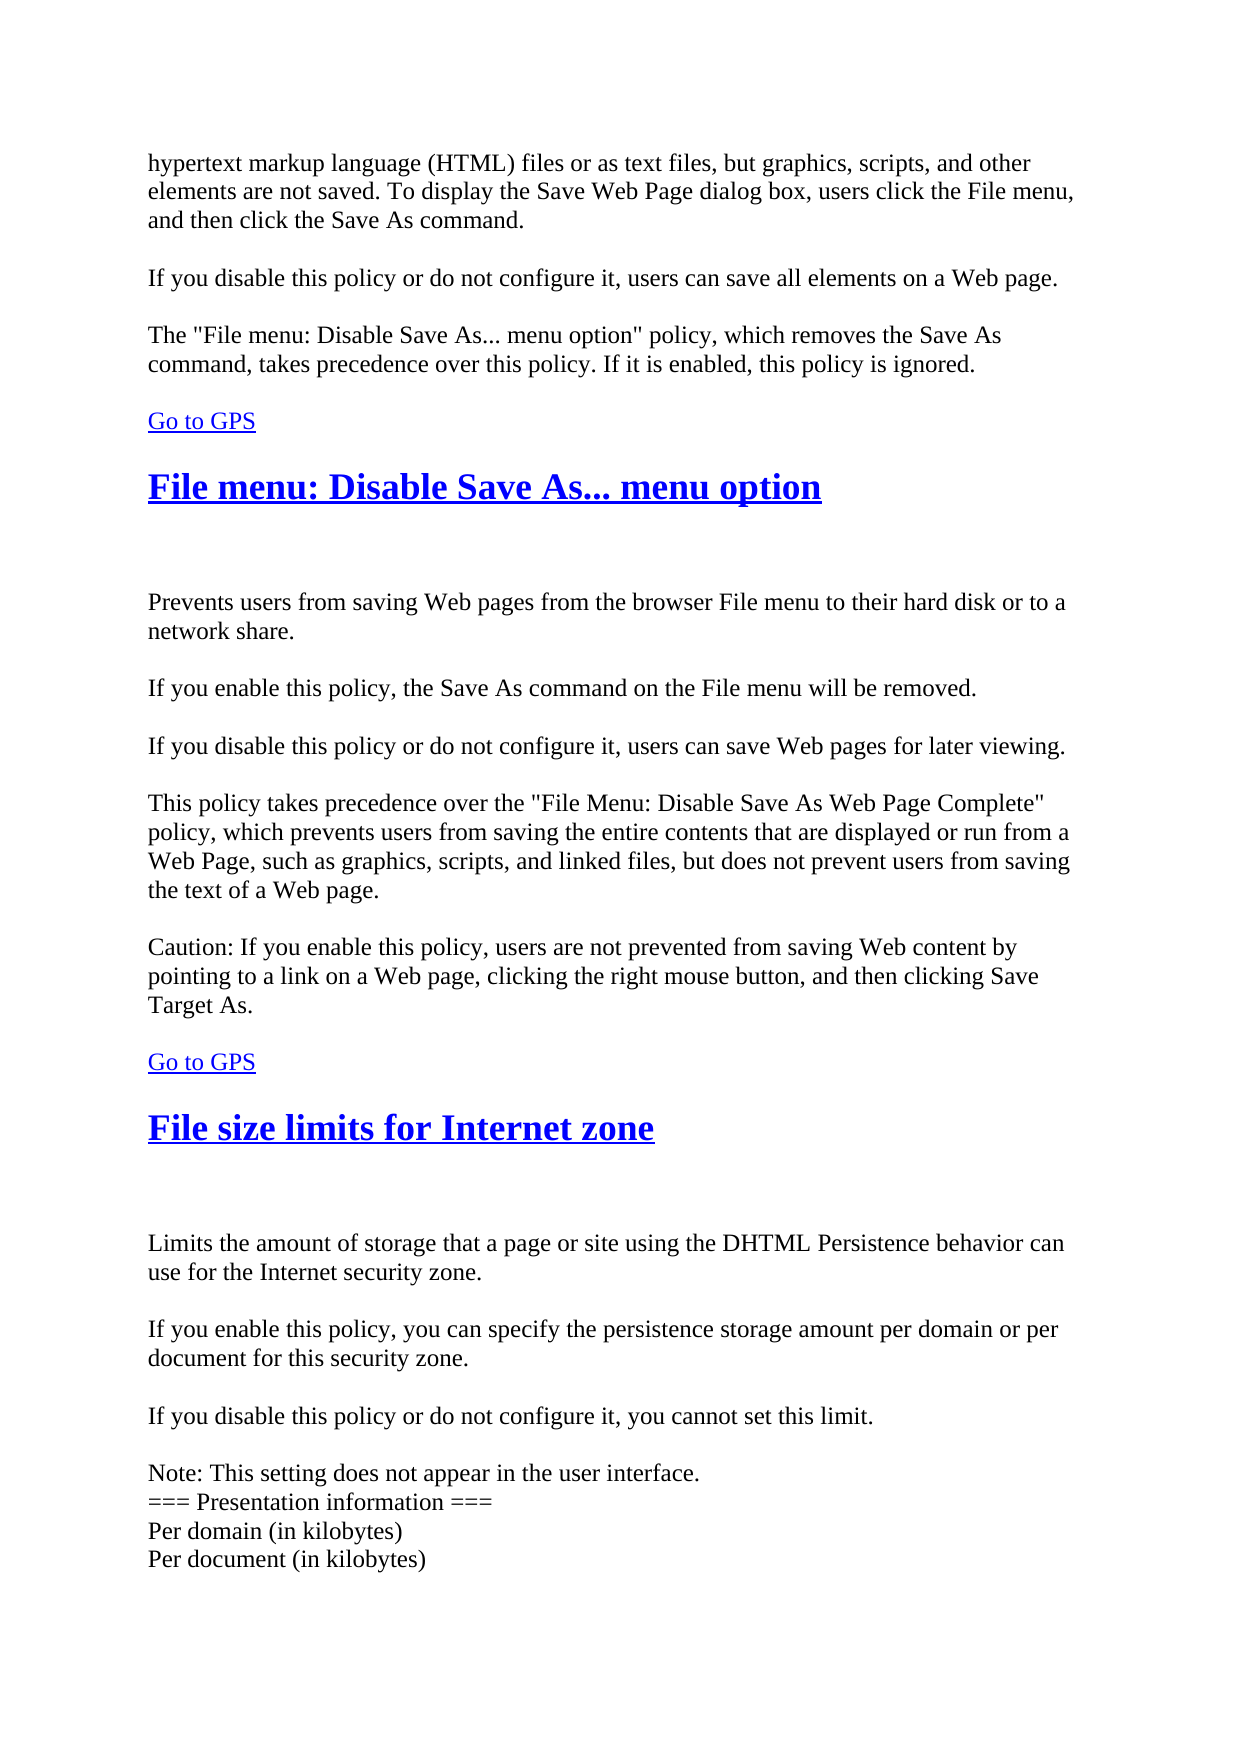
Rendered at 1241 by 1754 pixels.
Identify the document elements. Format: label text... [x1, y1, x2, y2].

text File size limits for Internet zone [148, 1105, 1093, 1148]
text Prevents users from saving Web pages from the browser File menu to their hard disk or to a network share. If you enable this policy, the Save As command on the File menu will be removed. If you disable this policy or do not configure it, users can save Web pages for later viewing. This policy takes precedence over the "File Menu: Disable Save As Web Page Complete" policy, which prevents users from saving the entire contents that are displayed or run from a Web Page, such as graphics, scripts, and linked files, but does not prevent users from saving the text of a Web page. Caution: If you enable this policy, users are not prevented from saving Web content by pointing to a link on a Web page, clicking the right mouse button, and then clicking Save Target As. Go to GPS [148, 587, 1093, 1076]
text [148, 148, 1093, 435]
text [148, 1228, 1093, 1631]
text File menu: Disable Save As... menu option [148, 464, 1093, 507]
